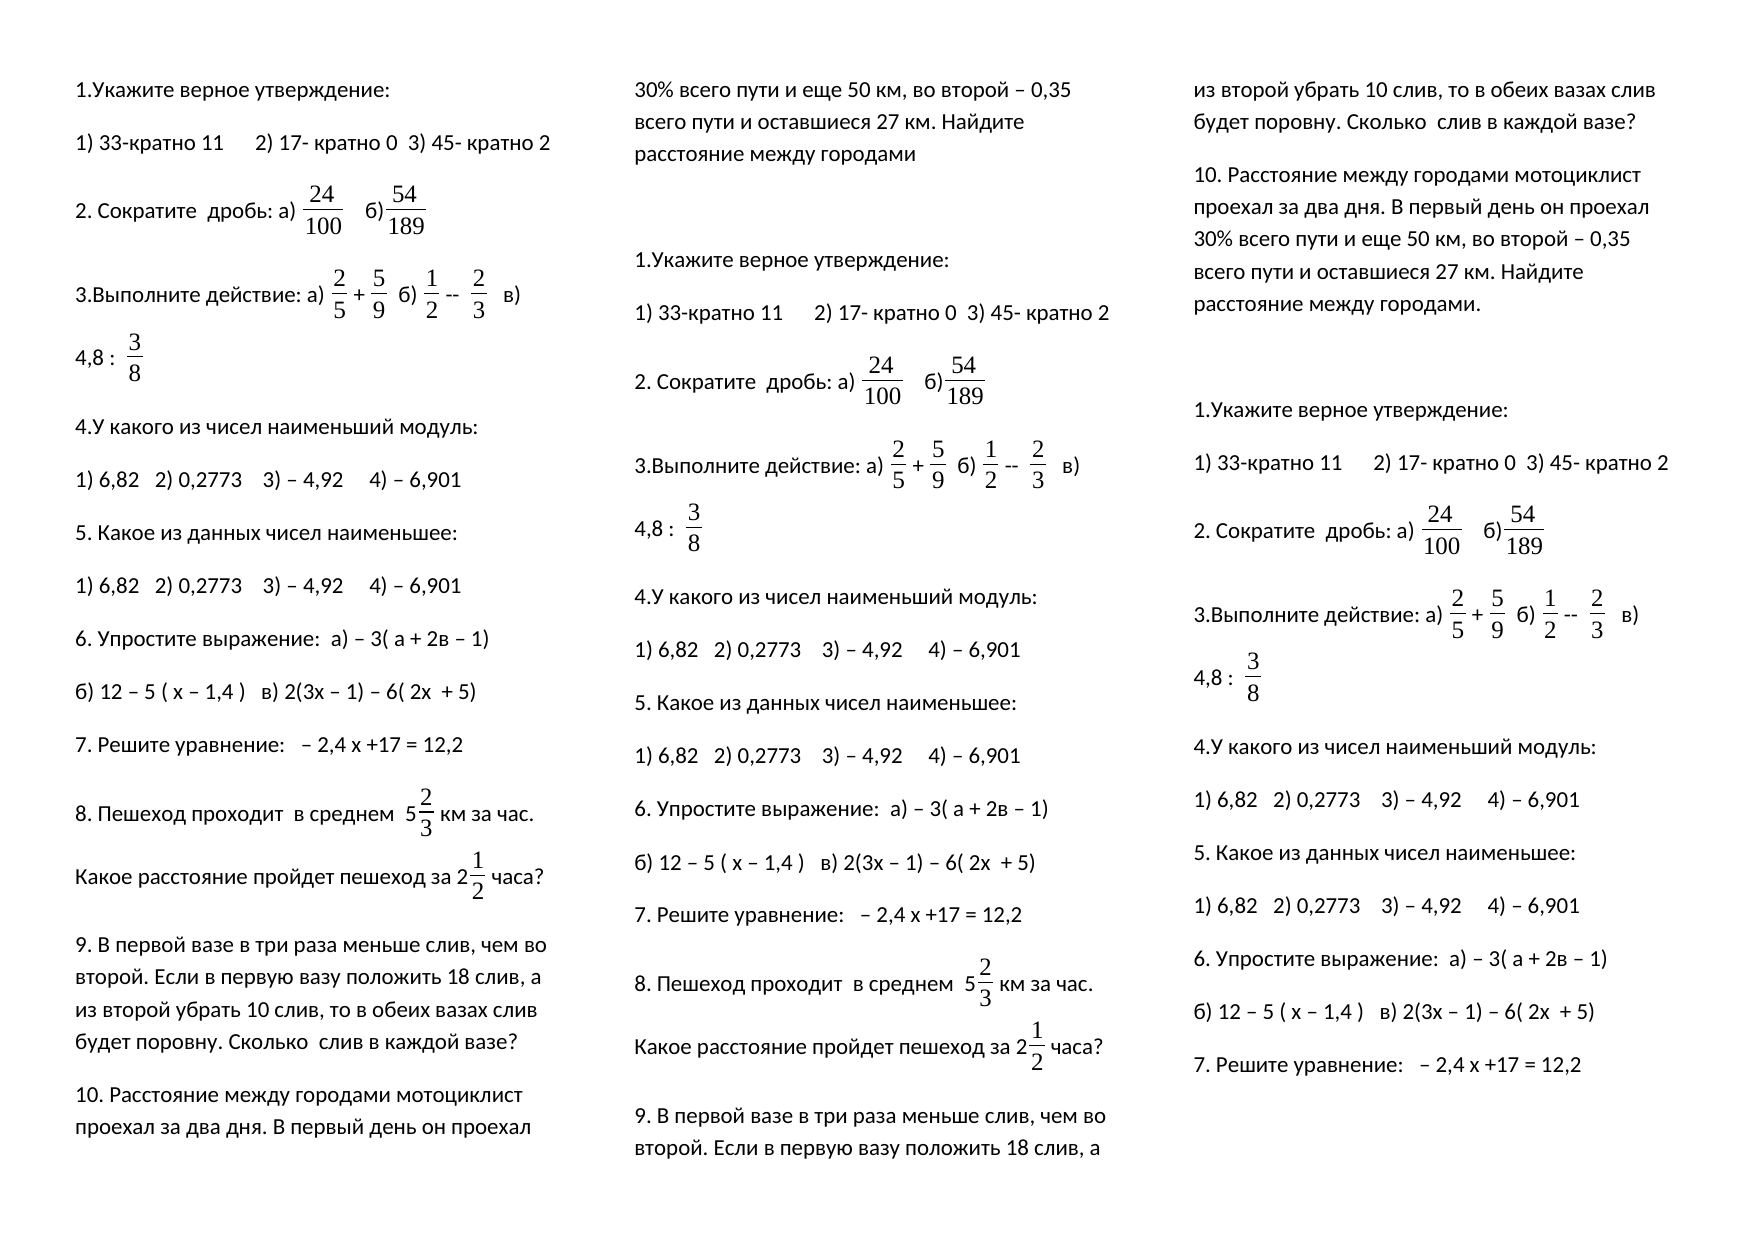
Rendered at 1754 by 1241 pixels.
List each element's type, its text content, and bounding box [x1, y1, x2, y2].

text 2. Сократите дробь: а) б) [75, 181, 560, 240]
text 3.Выполните действие: а) + б) -- в) 4,8 : [634, 435, 1119, 557]
text 3.Выполните действие: а) + б) -- в) 4,8 : [75, 265, 560, 387]
text 10. Расстояние между городами мотоциклист проехал за два дня. В первый день он проехал 30% всего пути и еще 50 км, во второй – 0,35 всего пути и оставшиеся 27 км. Найдите расстояние между городами [634, 75, 1119, 167]
text 1) 33-кратно 11 2) 17- кратно 0 3) 45- кратно 2 [634, 298, 1119, 326]
text 4.У какого из чисел наименьший модуль: [634, 582, 1119, 611]
text 1) 6,82 2) 0,2773 3) – 4,92 4) – 6,901 [75, 465, 560, 493]
text 6. Упростите выражение: а) – 3( а + 2в – 1) [1193, 944, 1679, 972]
text 8. Пешеход проходит в среднем 5 км за час. Какое расстояние пройдет пешеход за 2 часа? [634, 954, 1119, 1076]
text 6. Упростите выражение: а) – 3( а + 2в – 1) [634, 794, 1119, 823]
text 7. Решите уравнение: – 2,4 х +17 = 12,2 [75, 730, 560, 758]
text 4.У какого из чисел наименьший модуль: [75, 412, 560, 440]
text 10. Расстояние между городами мотоциклист проехал за два дня. В первый день он проехал 30% всего пути и еще 50 км, во второй – 0,35 всего пути и оставшиеся 27 км. Найдите расстояние между городами [75, 1080, 560, 1140]
text 7. Решите уравнение: – 2,4 х +17 = 12,2 [1193, 1050, 1679, 1078]
text 3.Выполните действие: а) + б) -- в) 4,8 : [1193, 585, 1679, 707]
text 7. Решите уравнение: – 2,4 х +17 = 12,2 [634, 901, 1119, 929]
text б) 12 – 5 ( х – 1,4 ) в) 2(3х – 1) – 6( 2х + 5) [634, 848, 1119, 876]
text 1) 6,82 2) 0,2773 3) – 4,92 4) – 6,901 [1193, 785, 1679, 813]
text 1.Укажите верное утверждение: [1193, 395, 1679, 423]
text 1) 6,82 2) 0,2773 3) – 4,92 4) – 6,901 [75, 571, 560, 599]
text 1) 33-кратно 11 2) 17- кратно 0 3) 45- кратно 2 [75, 128, 560, 156]
text 1.Укажите верное утверждение: [634, 245, 1119, 273]
text 4.У какого из чисел наименьший модуль: [1193, 732, 1679, 760]
text 6. Упростите выражение: а) – 3( а + 2в – 1) [75, 624, 560, 652]
text 5. Какое из данных чисел наименьшее: [75, 518, 560, 546]
text 5. Какое из данных чисел наименьшее: [634, 688, 1119, 717]
text б) 12 – 5 ( х – 1,4 ) в) 2(3х – 1) – 6( 2х + 5) [75, 677, 560, 705]
text 2. Сократите дробь: а) б) [1193, 501, 1679, 560]
text 1) 6,82 2) 0,2773 3) – 4,92 4) – 6,901 [634, 742, 1119, 769]
text 2. Сократите дробь: а) б) [634, 351, 1119, 410]
text 1) 33-кратно 11 2) 17- кратно 0 3) 45- кратно 2 [1193, 448, 1679, 476]
text 1) 6,82 2) 0,2773 3) – 4,92 4) – 6,901 [634, 636, 1119, 663]
text 10. Расстояние между городами мотоциклист проехал за два дня. В первый день он проехал 30% всего пути и еще 50 км, во второй – 0,35 всего пути и оставшиеся 27 км. Найдите расстояние между городами. [1193, 160, 1679, 317]
text 8. Пешеход проходит в среднем 5 км за час. Какое расстояние пройдет пешеход за 2 часа? [75, 783, 560, 905]
text 1) 6,82 2) 0,2773 3) – 4,92 4) – 6,901 [1193, 891, 1679, 919]
text 5. Какое из данных чисел наименьшее: [1193, 838, 1679, 866]
text 1.Укажите верное утверждение: [75, 75, 560, 103]
text б) 12 – 5 ( х – 1,4 ) в) 2(3х – 1) – 6( 2х + 5) [1193, 997, 1679, 1025]
